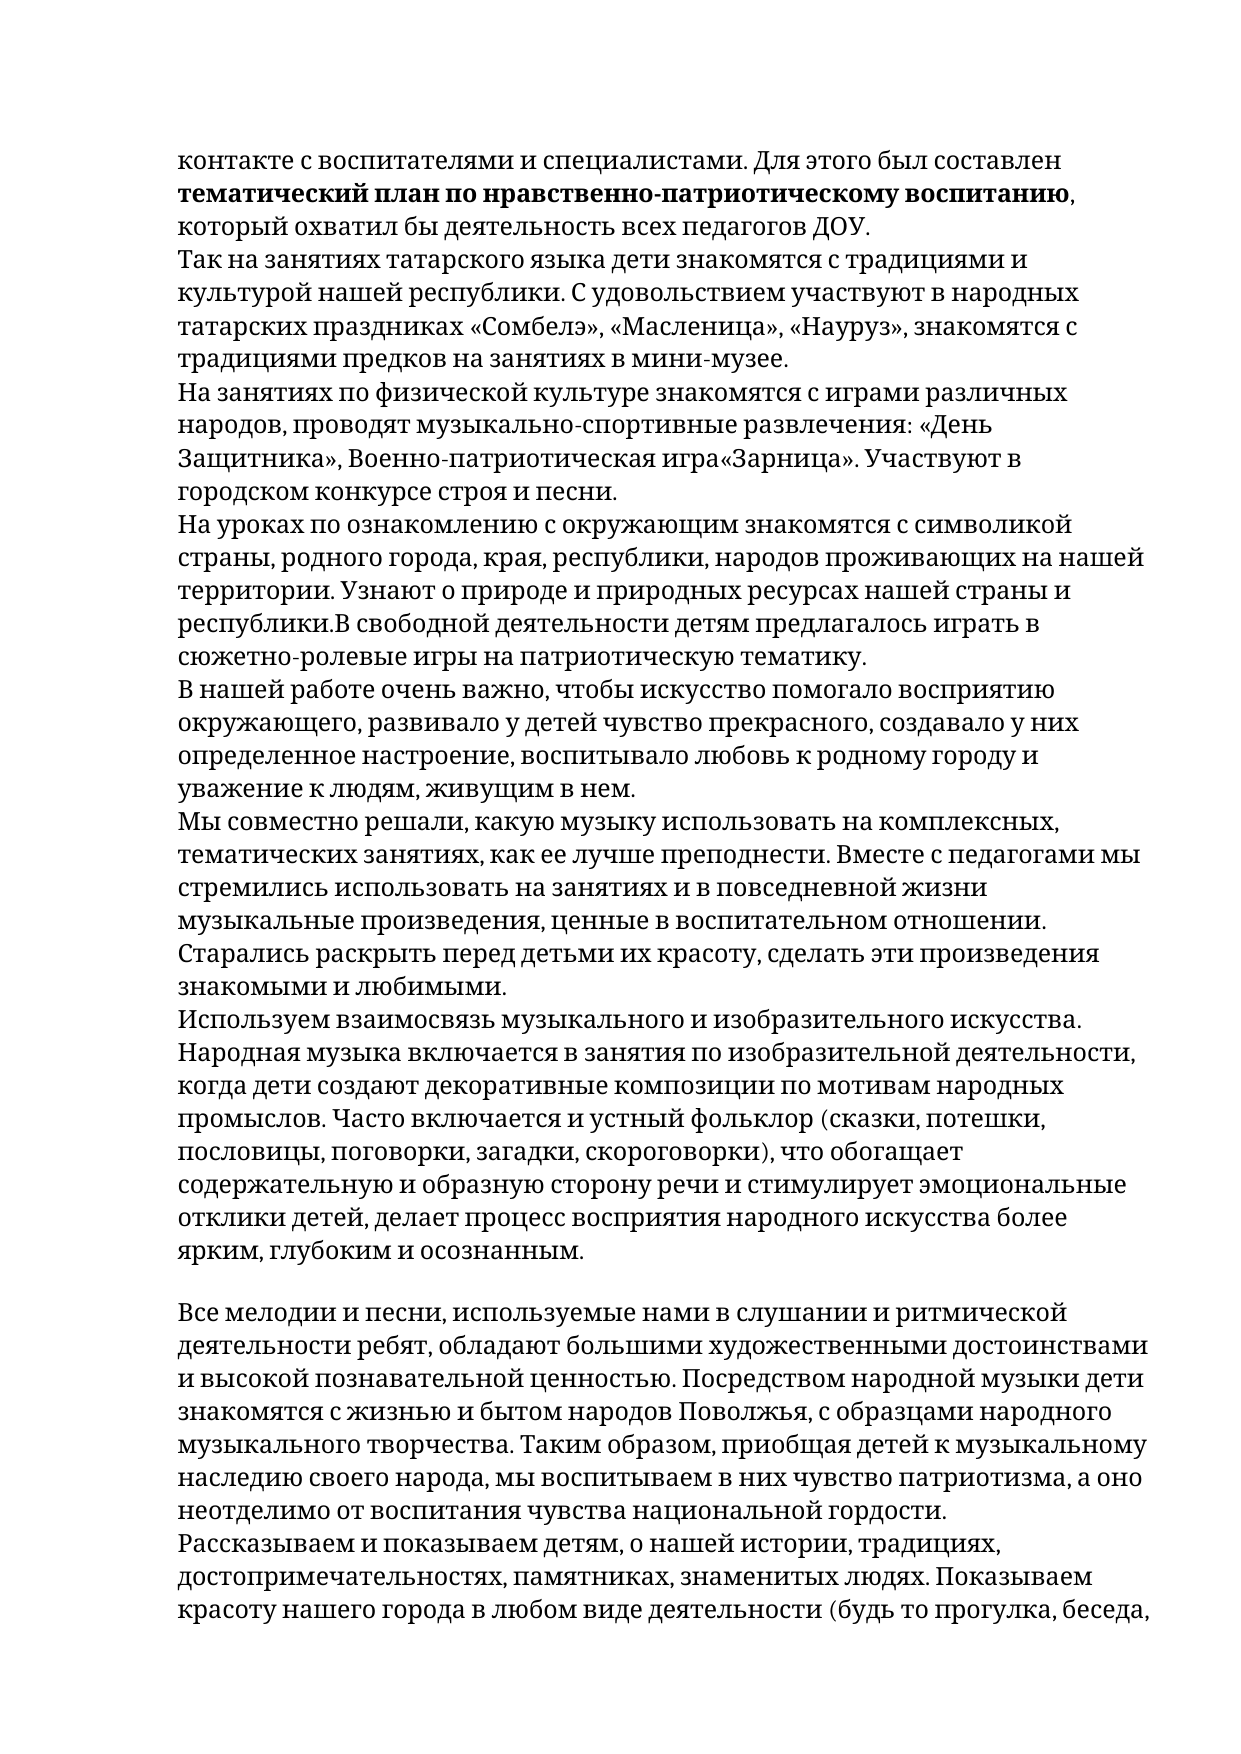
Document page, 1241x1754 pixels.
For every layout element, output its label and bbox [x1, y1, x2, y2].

table_header [177, 118, 1152, 1625]
